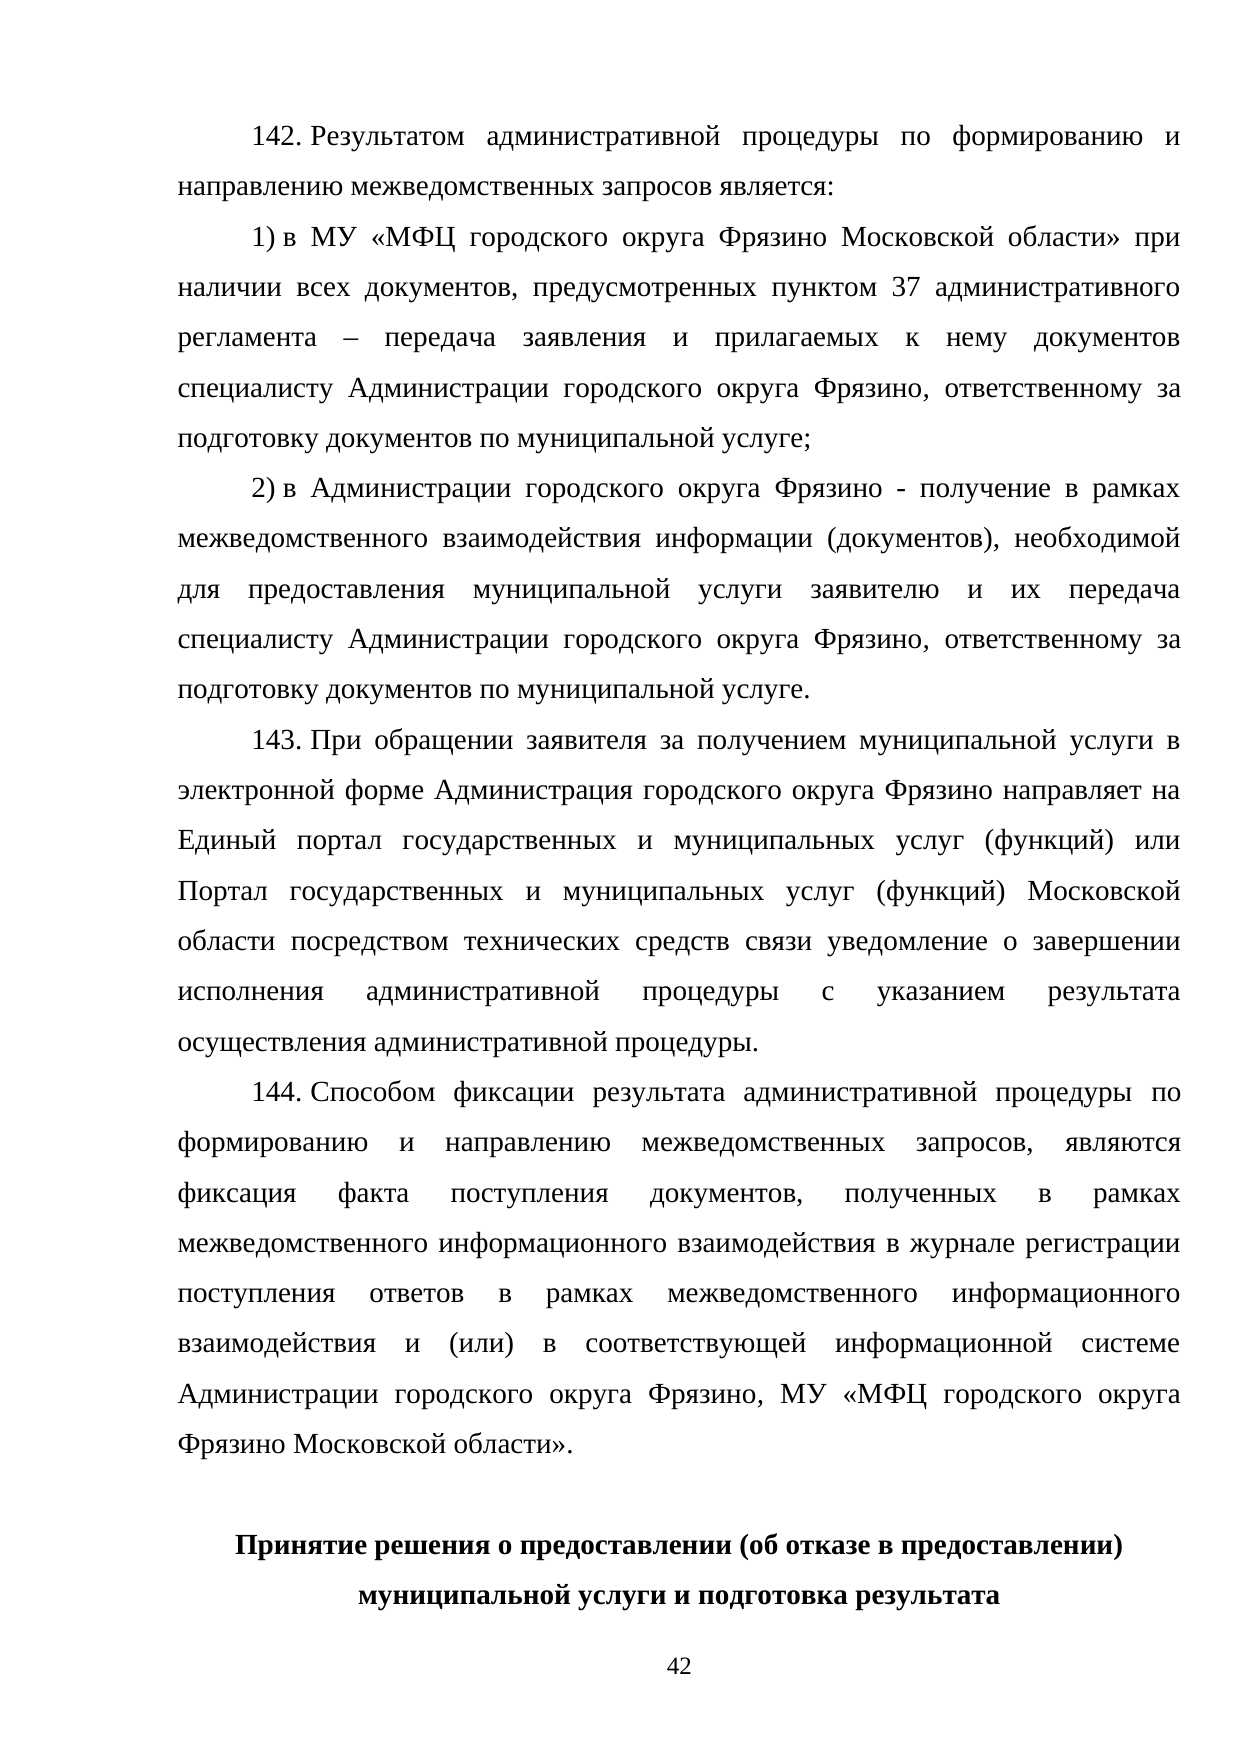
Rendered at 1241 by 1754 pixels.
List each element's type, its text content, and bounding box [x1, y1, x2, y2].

text 2) в Администрации городского округа Фрязино - получение в рамках межведомственного взаимодействия информации (документов), необходимой для предоставления муниципальной услуги заявителю и их передача специалисту Администрации городского округа Фрязино, ответственному за подготовку документов по муниципальной услуге. [177, 470, 1181, 705]
text 1) в МУ «МФЦ городского округа Фрязино Московской области» при наличии всех документов, предусмотренных пунктом 37 административного регламента – передача заявления и прилагаемых к нему документов специалисту Администрации городского округа Фрязино, ответственному за подготовку документов по муниципальной услуге; [177, 219, 1181, 453]
list При обращении заявителя за получением муниципальной услуги в электронной форме Администрация городского округа Фрязино направляет на Единый портал государственных и муниципальных услуг (функций) или Портал государственных и муниципальных услуг (функций) Московской области посредством технических средств связи уведомление о завершении исполнения административной процедуры с указанием результата осуществления административной процедуры. [177, 722, 1181, 1057]
list Способом фиксации результата административной процедуры по формированию и направлению межведомственных запросов, являются фиксация факта поступления документов, полученных в рамках межведомственного информационного взаимодействия в журнале регистрации поступления ответов в рамках межведомственного информационного взаимодействия и (или) в соответствующей информационной системе Администрации городского округа Фрязино, МУ «МФЦ городского округа Фрязино Московской области». [177, 1074, 1181, 1460]
list Результатом административной процедуры по формированию и направлению межведомственных запросов является: [177, 118, 1181, 202]
list Принятие решения о предоставлении (об отказе в предоставлении) муниципальной услуги и подготовка результата [177, 1527, 1181, 1611]
